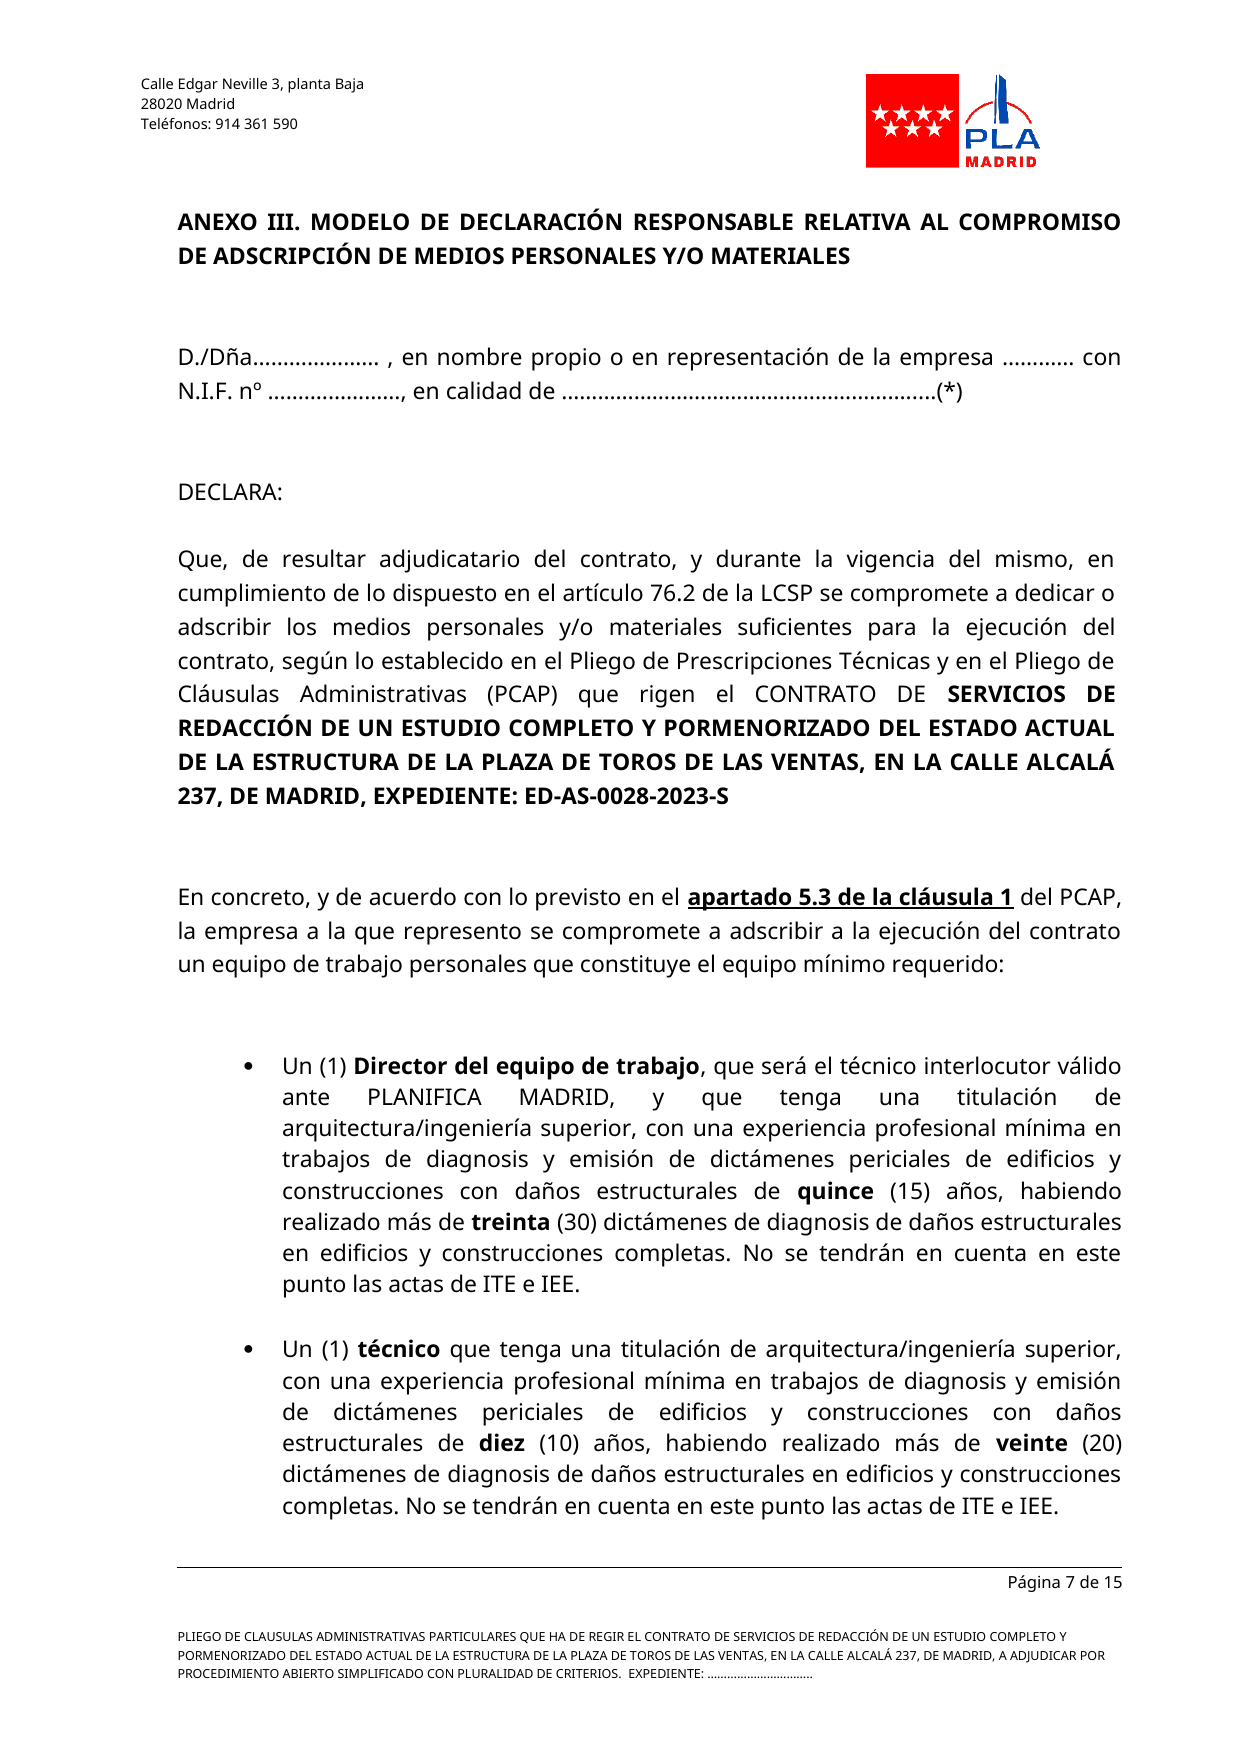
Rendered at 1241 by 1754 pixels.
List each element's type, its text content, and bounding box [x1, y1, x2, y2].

text En concreto, y de acuerdo con lo previsto en el apartado 5.3 de la cláusula 1 del PCAP, la empresa a la que represento se compromete a adscribir a la ejecución del contrato un equipo de trabajo personales que constituye el equipo mínimo requerido: [177, 881, 1122, 980]
text DECLARA: [177, 476, 1122, 507]
picture [865, 73, 1042, 168]
text D./Dña………………… , en nombre propio o en representación de la empresa ………… con N.I.F. nº ….………………, en calidad de ………………………………………………….....(*) [177, 341, 1122, 406]
list Un (1) técnico que tenga una titulación de arquitectura/ingeniería superior, con una experiencia profesional mínima en trabajos de diagnosis y emisión de dictámenes periciales de edificios y construcciones con daños estructurales de diez (10) años, habiendo realizado más de veinte (20) dictámenes de diagnosis de daños estructurales en edificios y construcciones completas. No se tendrán en cuenta en este punto las actas de ITE e IEE. [244, 1333, 1122, 1521]
list Un (1) Director del equipo de trabajo, que será el técnico interlocutor válido ante PLANIFICA MADRID, y que tenga una titulación de arquitectura/ingeniería superior, con una experiencia profesional mínima en trabajos de diagnosis y emisión de dictámenes periciales de edificios y construcciones con daños estructurales de quince (15) años, habiendo realizado más de treinta (30) dictámenes de diagnosis de daños estructurales en edificios y construcciones completas. No se tendrán en cuenta en este punto las actas de ITE e IEE. [244, 1050, 1122, 1300]
text Que, de resultar adjudicatario del contrato, y durante la vigencia del mismo, en cumplimiento de lo dispuesto en el artículo 76.2 de la LCSP se compromete a dedicar o adscribir los medios personales y/o materiales suficientes para la ejecución del contrato, según lo establecido en el Pliego de Prescripciones Técnicas y en el Pliego de Cláusulas Administrativas (PCAP) que rigen el CONTRATO DE SERVICIOS DE REDACCIÓN DE UN ESTUDIO COMPLETO Y PORMENORIZADO DEL ESTADO ACTUAL DE LA ESTRUCTURA DE LA PLAZA DE TOROS DE LAS VENTAS, EN LA CALLE ALCALÁ 237, DE MADRID, EXPEDIENTE: ED-AS-0028-2023-S [177, 543, 1116, 811]
text ANEXO III. MODELO DE DECLARACIÓN RESPONSABLE RELATIVA AL COMPROMISO DE ADSCRIPCIÓN DE MEDIOS PERSONALES Y/O MATERIALES [177, 206, 1122, 271]
